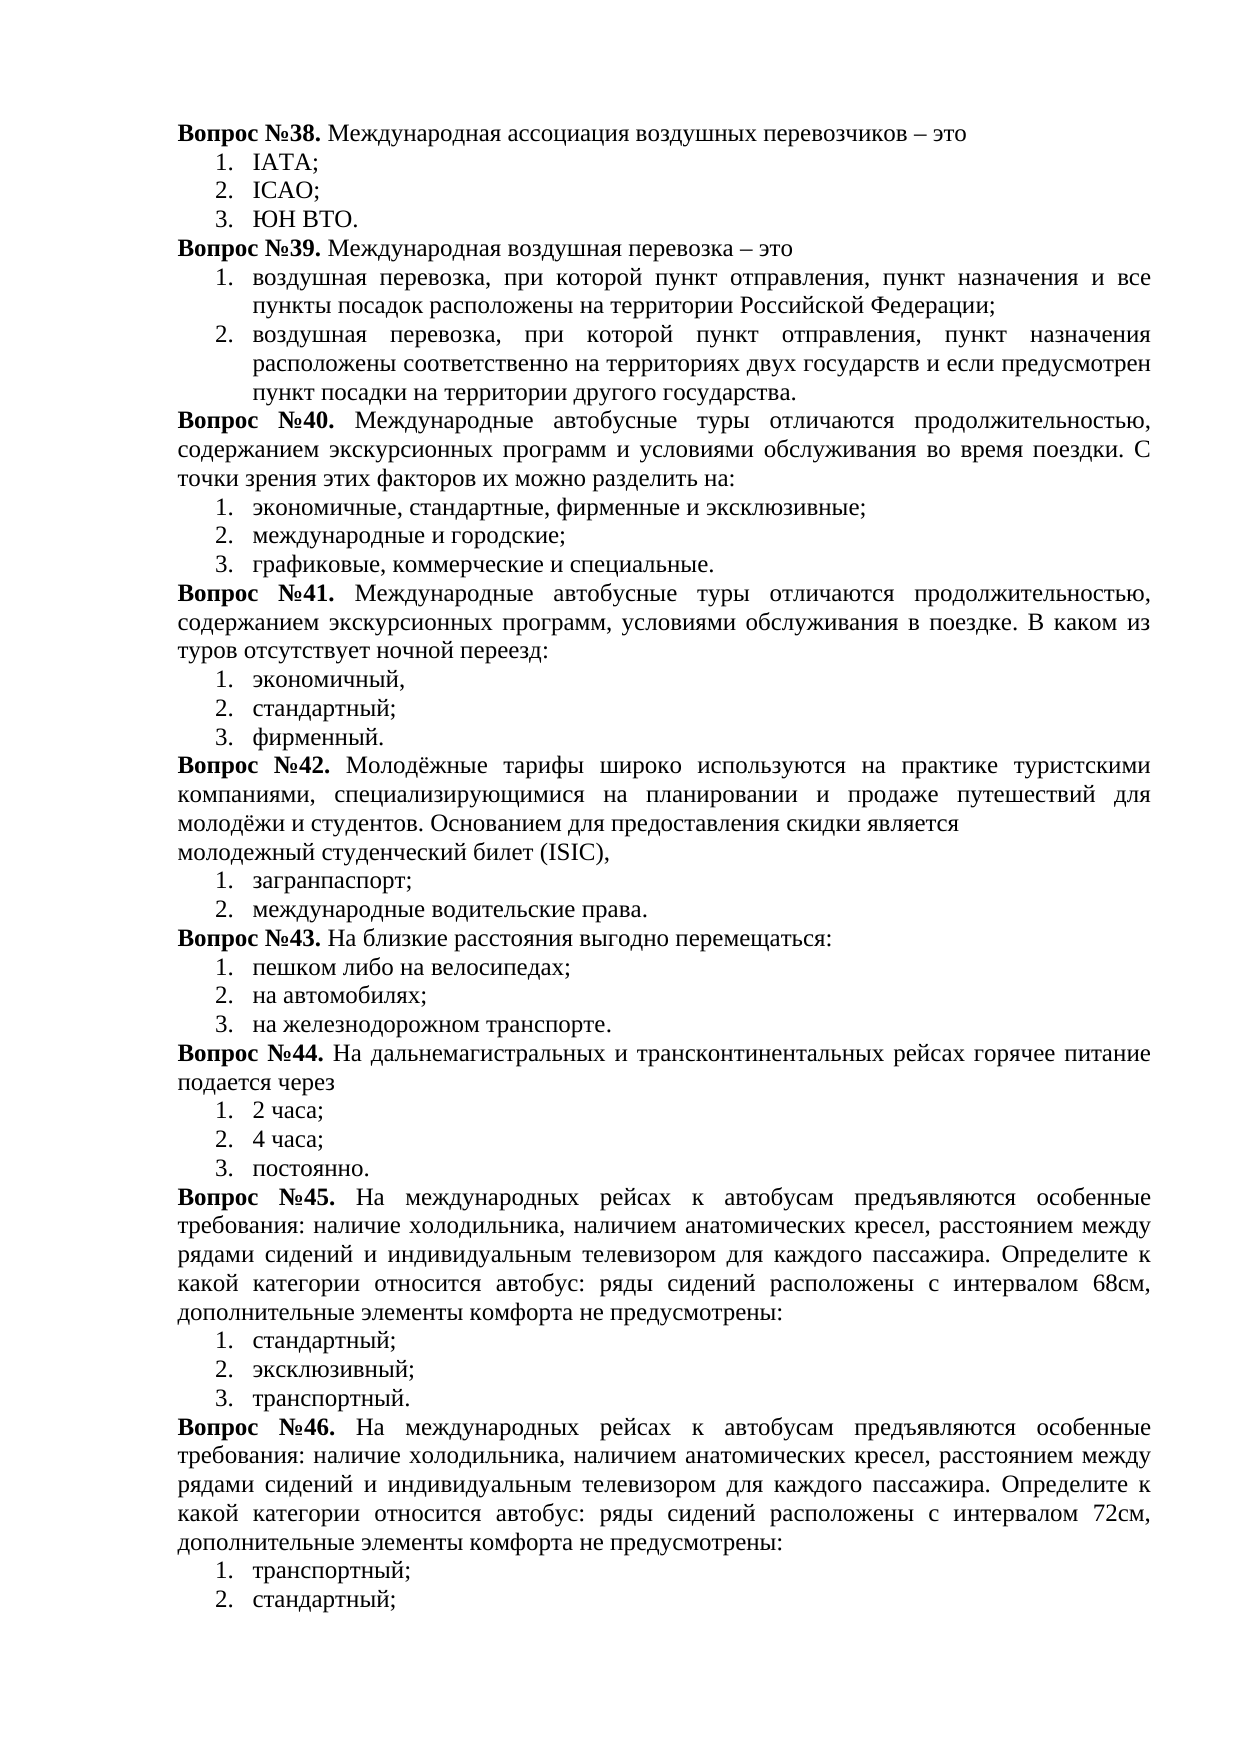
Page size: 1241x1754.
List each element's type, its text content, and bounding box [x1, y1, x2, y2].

list графиковые, коммерческие и специальные. [215, 549, 1152, 578]
text Вопрос №44. На дальнемагистральных и трансконтинентальных рейсах горячее питание подается через [177, 1038, 1152, 1096]
text Вопрос №42. Молодёжные тарифы широко используются на практике туристскими компаниями, специализирующимися на планировании и продаже путешествий для молодёжи и студентов. Основанием для предоставления скидки является [177, 751, 1152, 837]
list воздушная перевозка, при которой пункт отправления, пункт назначения расположены соответственно на территориях двух государств и если предусмотрен пункт посадки на территории другого государства. [215, 319, 1152, 406]
list фирменный. [215, 722, 1152, 751]
list транспортный; [215, 1556, 1152, 1584]
list эксклюзивный; [215, 1354, 1152, 1383]
list воздушная перевозка, при которой пункт отправления, пункт назначения и все пункты посадок расположены на территории Российской Федерации; [215, 262, 1152, 319]
list 2 часа; [215, 1096, 1152, 1124]
text Вопрос №41. Международные автобусные туры отличаются продолжительностью, содержанием экскурсионных программ, условиями обслуживания в поездке. В каком из туров отсутствует ночной переезд: [177, 578, 1152, 664]
list экономичный, [215, 664, 1152, 693]
list загранпаспорт; [215, 866, 1152, 894]
list IATA; [215, 147, 1152, 176]
list на автомобилях; [215, 981, 1152, 1009]
list ICAO; [215, 176, 1152, 204]
list на железнодорожном транспорте. [215, 1009, 1152, 1038]
list стандартный; [215, 1326, 1152, 1354]
text Вопрос №39. Международная воздушная перевозка – это [177, 233, 1152, 262]
text Вопрос №38. Международная ассоциация воздушных перевозчиков – это [177, 118, 1152, 147]
list экономичные, стандартные, фирменные и эксклюзивные; [215, 492, 1152, 521]
list 4 часа; [215, 1124, 1152, 1153]
list международные и городские; [215, 521, 1152, 549]
text Вопрос №45. На международных рейсах к автобусам предъявляются особенные требования: наличие холодильника, наличием анатомических кресел, расстоянием между рядами сидений и индивидуальным телевизором для каждого пассажира. Определите к какой категории относится автобус: ряды сидений расположены с интервалом 68см, дополнительные элементы комфорта не предусмотрены: [177, 1182, 1152, 1326]
list международные водительские права. [215, 894, 1152, 923]
list транспортный. [215, 1383, 1152, 1412]
list стандартный; [215, 693, 1152, 722]
text Вопрос №46. На международных рейсах к автобусам предъявляются особенные требования: наличие холодильника, наличием анатомических кресел, расстоянием между рядами сидений и индивидуальным телевизором для каждого пассажира. Определите к какой категории относится автобус: ряды сидений расположены с интервалом 72см, дополнительные элементы комфорта не предусмотрены: [177, 1412, 1152, 1556]
text Вопрос №43. На близкие расстояния выгодно перемещаться: [177, 923, 1152, 952]
list стандартный; [215, 1584, 1152, 1613]
text Вопрос №40. Международные автобусные туры отличаются продолжительностью, содержанием экскурсионных программ и условиями обслуживания во время поездки. С точки зрения этих факторов их можно разделить на: [177, 406, 1152, 492]
text молодежный студенческий билет (ISIC), [177, 837, 1152, 866]
list постоянно. [215, 1153, 1152, 1182]
list пешком либо на велосипедах; [215, 952, 1152, 981]
list ЮН ВТО. [215, 204, 1152, 233]
